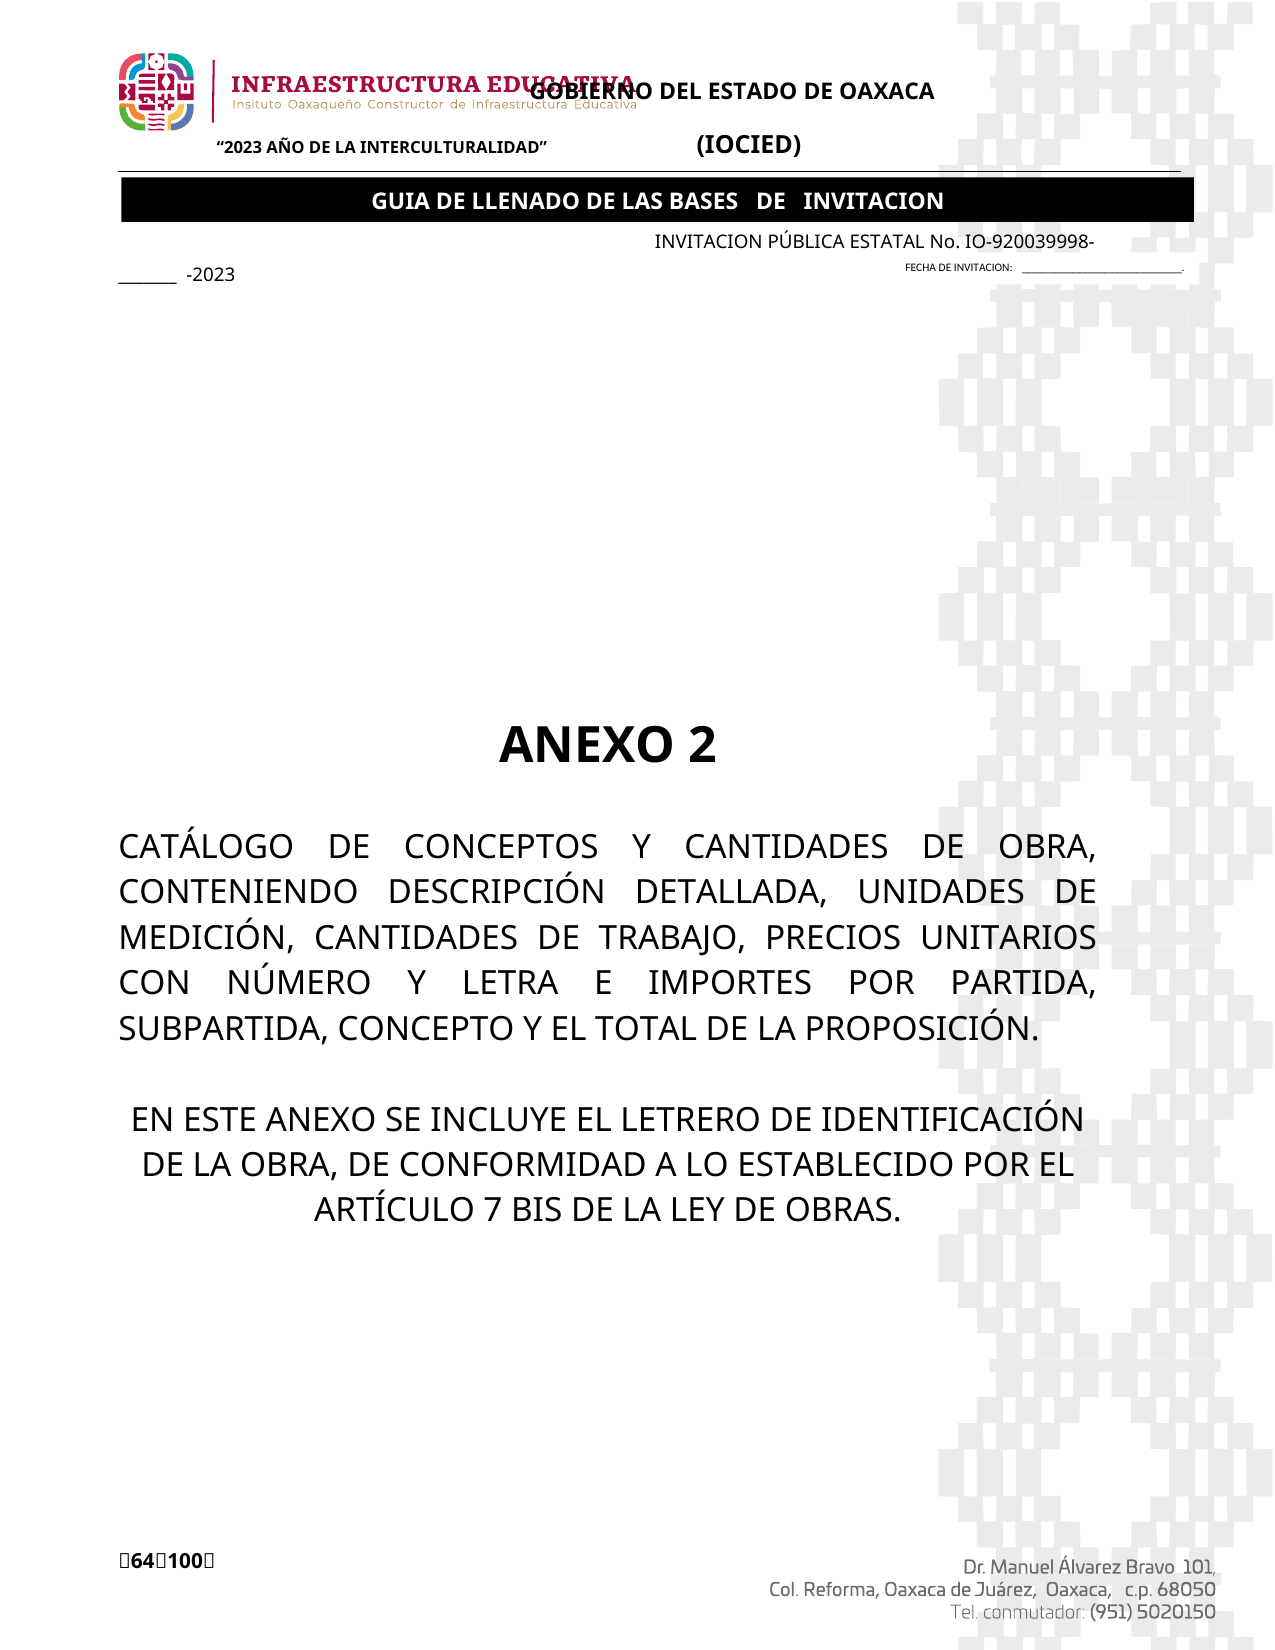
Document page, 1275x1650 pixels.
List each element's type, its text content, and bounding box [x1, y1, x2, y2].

text ANEXO 2 [118, 709, 1098, 777]
text EN ESTE ANEXO SE INCLUYE EL LETRERO DE IDENTIFICACIÓN DE LA OBRA, DE CONFORMIDAD A LO ESTABLECIDO POR EL ARTÍCULO 7 BIS DE LA LEY DE OBRAS. [118, 1095, 1098, 1232]
text CATÁLOGO DE CONCEPTOS Y CANTIDADES DE OBRA, CONTENIENDO DESCRIPCIÓN DETALLADA, UNIDADES DE MEDICIÓN, CANTIDADES DE TRABAJO, PRECIOS UNITARIOS CON NÚMERO Y LETRA E IMPORTES POR PARTIDA, SUBPARTIDA, CONCEPTO Y EL TOTAL DE LA PROPOSICIÓN. [118, 823, 1098, 1050]
